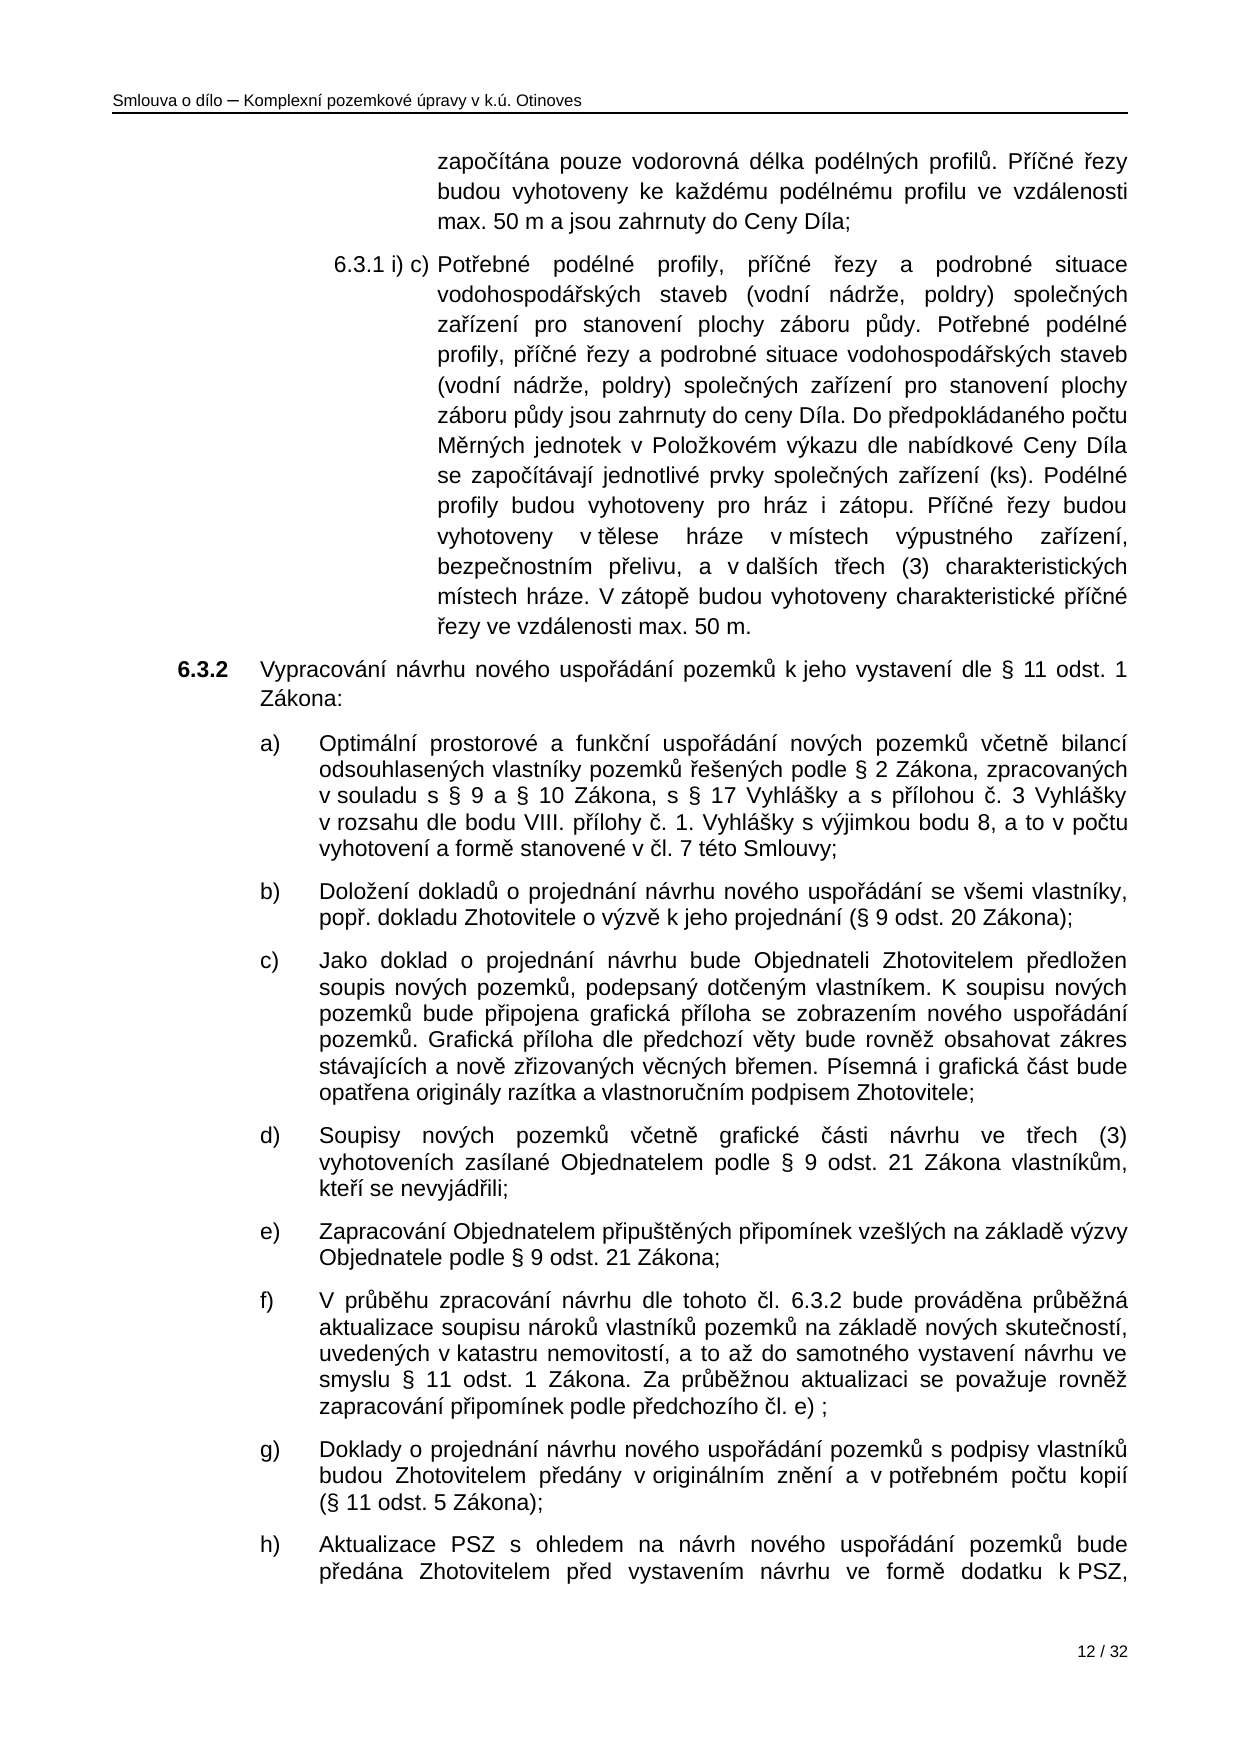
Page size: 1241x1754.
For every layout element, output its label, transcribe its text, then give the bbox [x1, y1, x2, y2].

list Doklady o projednání návrhu nového uspořádání pozemků s podpisy vlastníků budou Zhotovitelem předány v originálním znění a v potřebném počtu kopií (§ 11 odst. 5 Zákona); [260, 1436, 1128, 1515]
list Soupisy nových pozemků včetně grafické části návrhu ve třech (3) vyhotoveních zasílané Objednatelem podle § 9 odst. 21 Zákona vlastníkům, kteří se nevyjádřili; [260, 1122, 1128, 1201]
list Optimální prostorové a funkční uspořádání nových pozemků včetně bilancí odsouhlasených vlastníky pozemků řešených podle § 2 Zákona, zpracovaných v souladu s § 9 a § 10 Zákona, s § 17 Vyhlášky a s přílohou č. 3 Vyhlášky v rozsahu dle bodu VIII. přílohy č. 1. Vyhlášky s výjimkou bodu 8, a to v počtu vyhotovení a formě stanovené v čl. 7 této Smlouvy; [260, 729, 1128, 861]
list Doložení dokladů o projednání návrhu nového uspořádání se všemi vlastníky, popř. dokladu Zhotovitele o výzvě k jeho projednání (§ 9 odst. 20 Zákona); [260, 878, 1128, 931]
list V průběhu zpracování návrhu dle tohoto čl. 6.3.2 bude prováděna průběžná aktualizace soupisu nároků vlastníků pozemků na základě nových skutečností, uvedených v katastru nemovitostí, a to až do samotného vystavení návrhu ve smyslu § 11 odst. 1 Zákona. Za průběžnou aktualizaci se považuje rovněž zapracování připomínek podle předchozího čl. e) ; [260, 1287, 1128, 1419]
text Vypracování návrhu nového uspořádání pozemků k jeho vystavení dle § 11 odst. 1 Zákona: [177, 656, 1128, 711]
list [334, 148, 1128, 234]
list Potřebné podélné profily, příčné řezy a podrobné situace vodohospodářských staveb (vodní nádrže, poldry) společných zařízení pro stanovení plochy záboru půdy. Potřebné podélné profily, příčné řezy a podrobné situace vodohospodářských staveb (vodní nádrže, poldry) společných zařízení pro stanovení plochy záboru půdy jsou zahrnuty do ceny Díla. Do předpokládaného počtu Měrných jednotek v Položkovém výkazu dle nabídkové Ceny Díla se započítávají jednotlivé prvky společných zařízení (ks). Podélné profily budou vyhotoveny pro hráz i zátopu. Příčné řezy budou vyhotoveny v tělese hráze v místech výpustného zařízení, bezpečnostním přelivu, a v dalších třech (3) charakteristických místech hráze. V zátopě budou vyhotoveny charakteristické příčné řezy ve vzdálenosti max. 50 m. [334, 251, 1128, 640]
list Zapracování Objednatelem připuštěných připomínek vzešlých na základě výzvy Objednatele podle § 9 odst. 21 Zákona; [260, 1218, 1128, 1271]
list Jako doklad o projednání návrhu bude Objednateli Zhotovitelem předložen soupis nových pozemků, podepsaný dotčeným vlastníkem. K soupisu nových pozemků bude připojena grafická příloha se zobrazením nového uspořádání pozemků. Grafická příloha dle předchozí věty bude rovněž obsahovat zákres stávajících a nově zřizovaných věcných břemen. Písemná i grafická část bude opatřena originály razítka a vlastnoručním podpisem Zhotovitele; [260, 947, 1128, 1106]
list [260, 1531, 1128, 1584]
